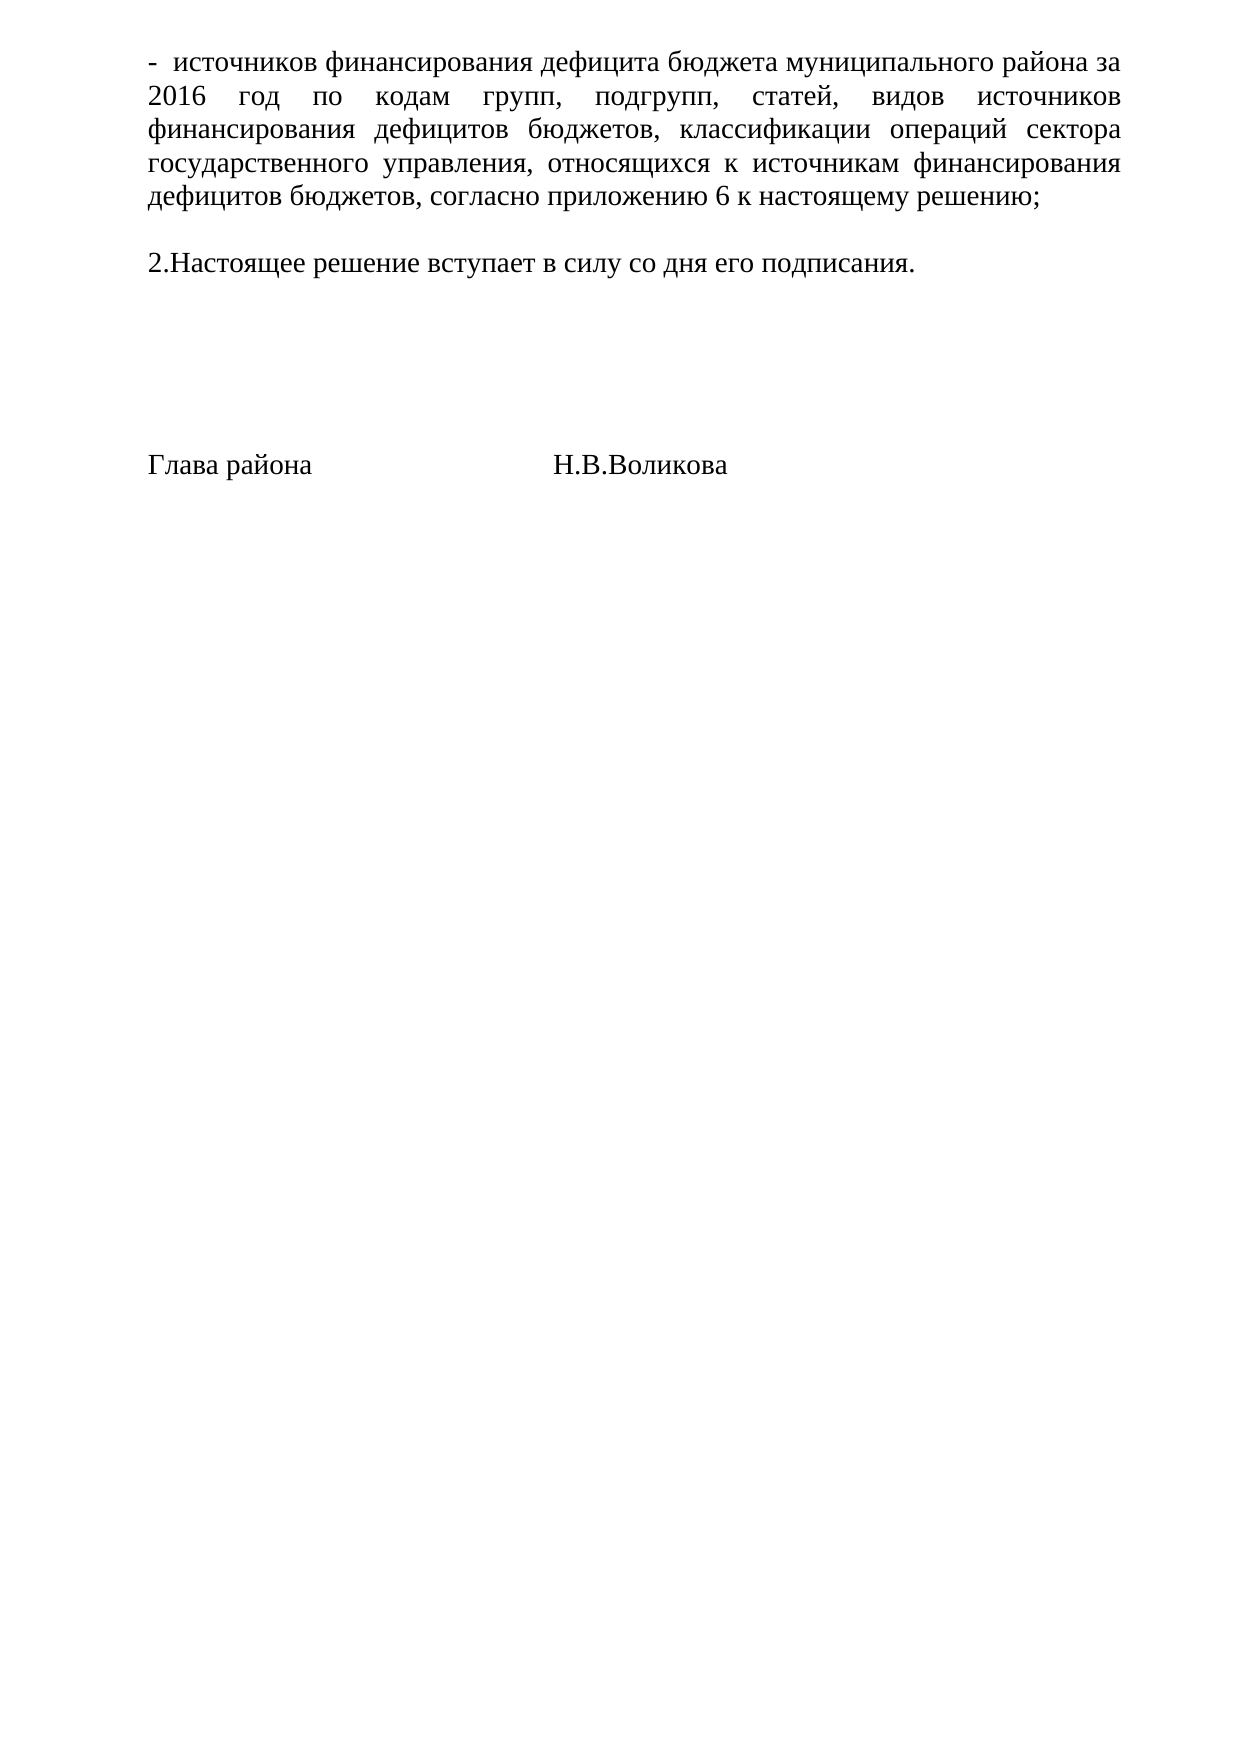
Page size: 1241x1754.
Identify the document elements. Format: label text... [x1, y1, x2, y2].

text 2.Настоящее решение вступает в силу со дня его подписания. [148, 246, 1122, 279]
list - источников финансирования дефицита бюджета муниципального района за 2016 год по кодам групп, подгрупп, статей, видов источников финансирования дефицитов бюджетов, классификации операций сектора государственного управления, относящихся к источникам финансирования дефицитов бюджетов, согласно приложению 6 к настоящему решению; [148, 44, 1122, 212]
text Глава района Н.В.Воликова [148, 447, 1122, 480]
